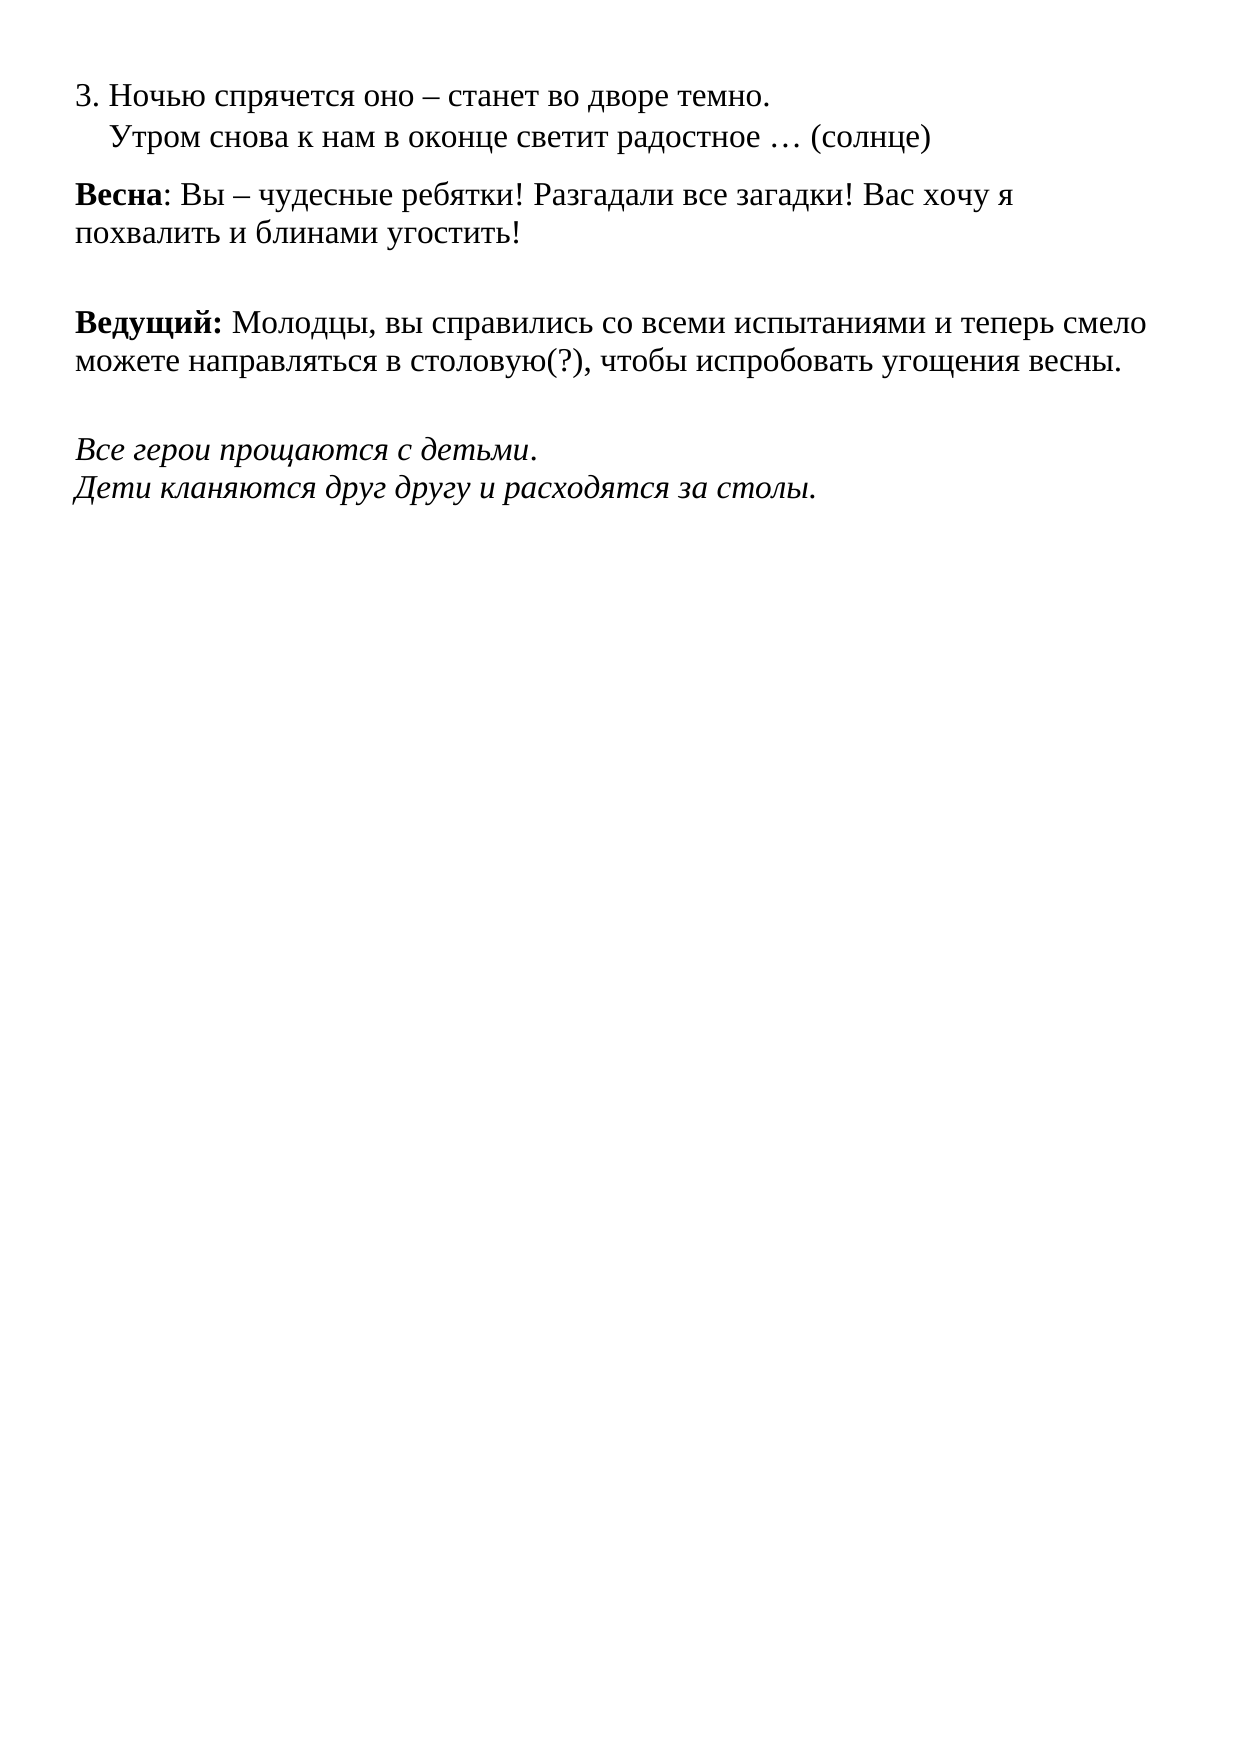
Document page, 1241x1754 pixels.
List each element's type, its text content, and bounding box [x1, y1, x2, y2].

text Весна: Вы – чудесные ребятки! Разгадали все загадки! Вас хочу я похвалить и блинами угостить! [75, 174, 1154, 251]
text Все герои прощаются с детьми. Дети кланяются друг другу и расходятся за столы. [75, 429, 1154, 506]
text Ведущий: Молодцы, вы справились со всеми испытаниями и теперь смело можете направляться в столовую(?), чтобы испробовать угощения весны. [75, 302, 1154, 378]
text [75, 75, 1165, 155]
